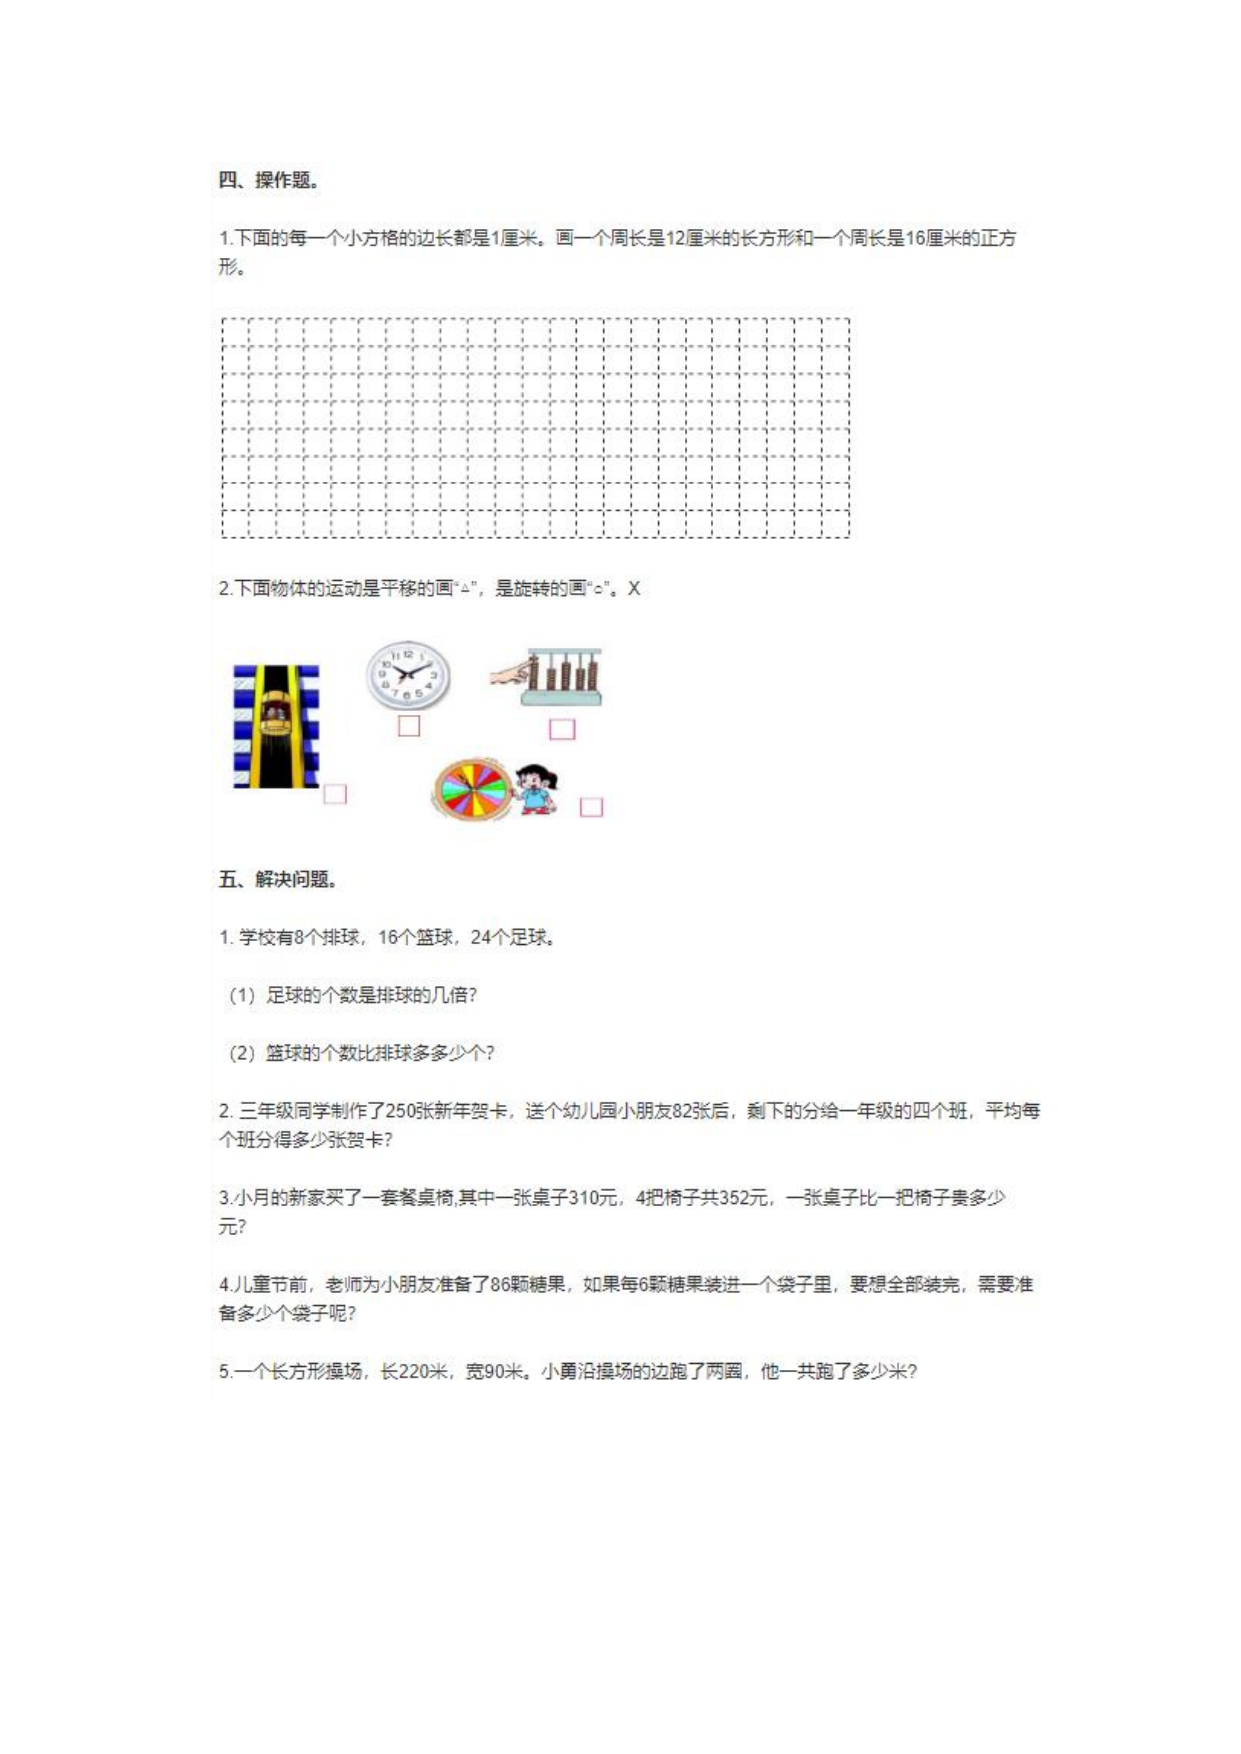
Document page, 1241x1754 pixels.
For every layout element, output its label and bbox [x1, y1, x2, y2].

picture [187, 162, 1053, 1398]
